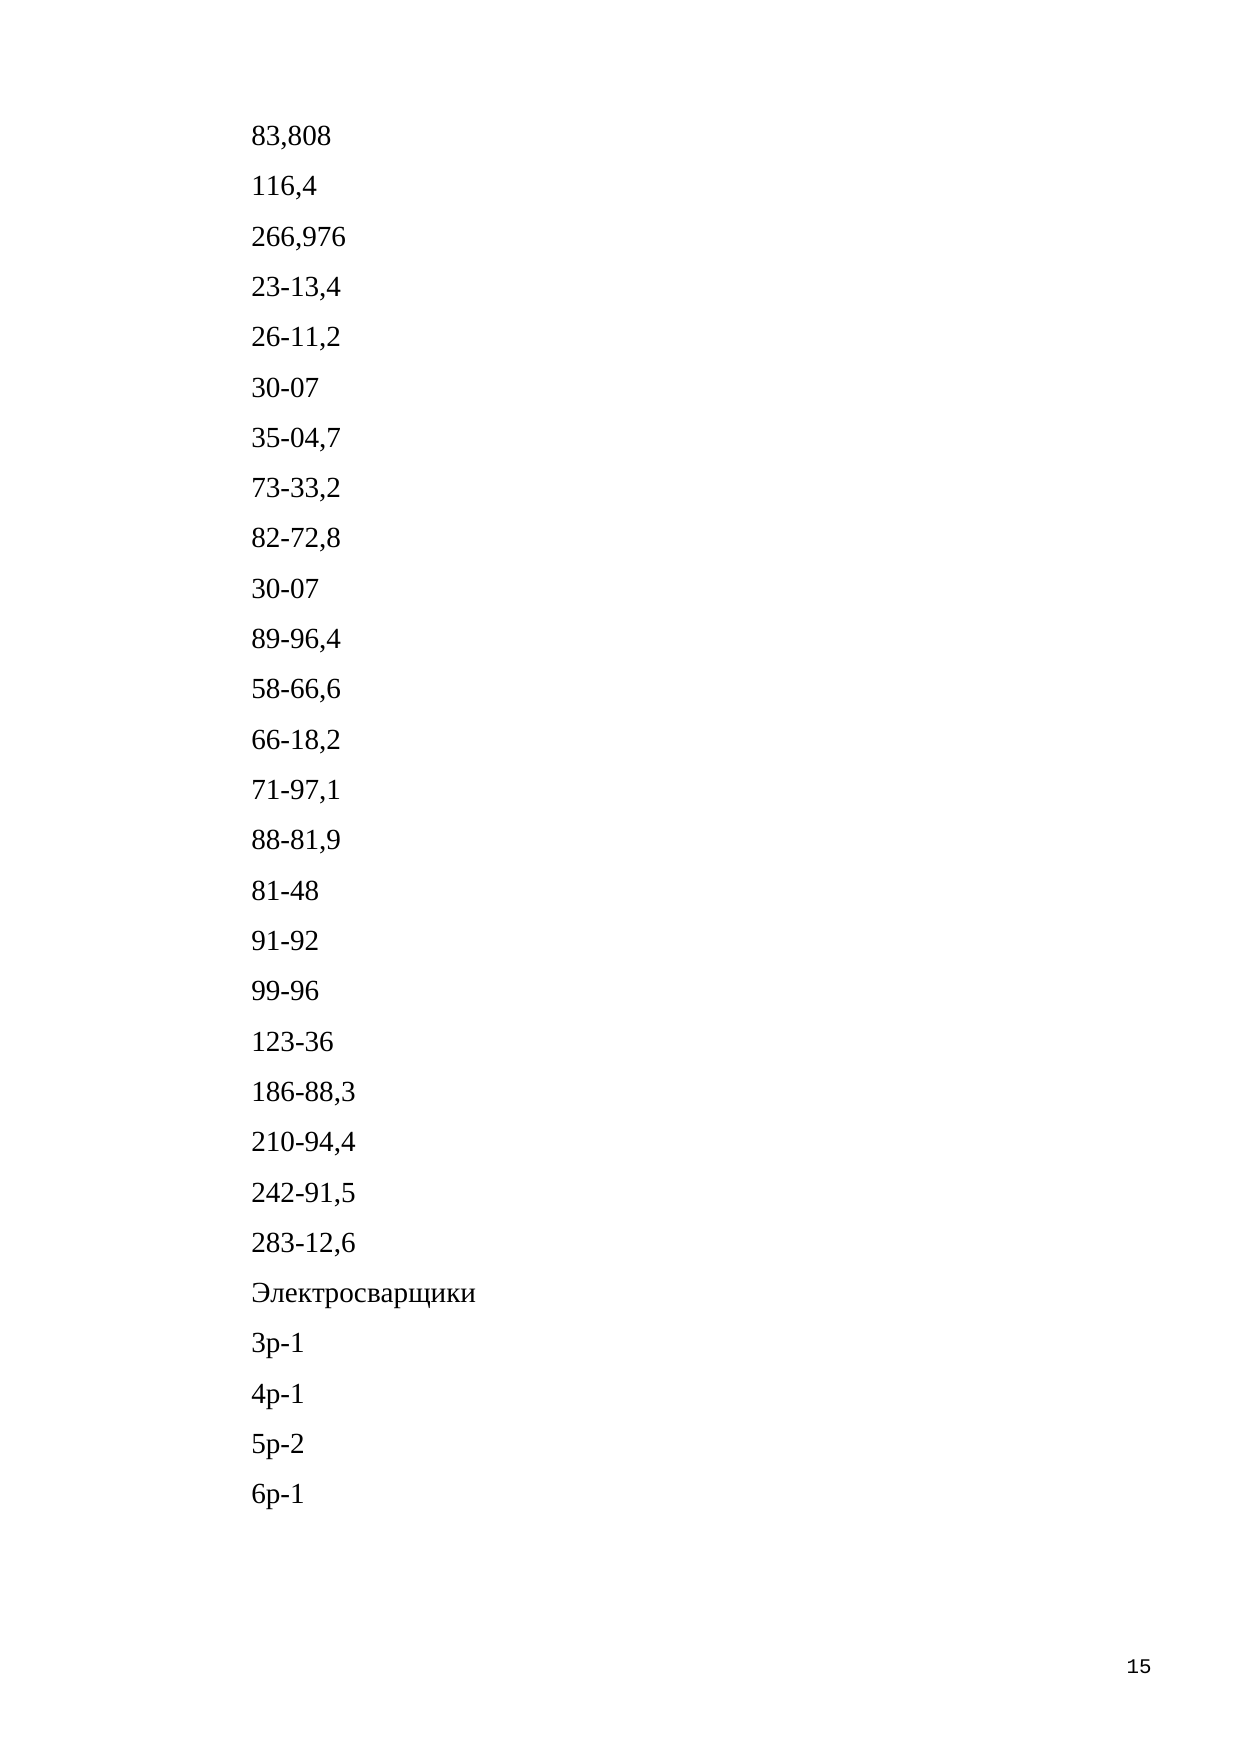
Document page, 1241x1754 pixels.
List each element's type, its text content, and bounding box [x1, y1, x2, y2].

text 3р-1 [177, 1326, 1152, 1359]
text 99-96 [177, 973, 1152, 1007]
text 88-81,9 [177, 822, 1152, 856]
text 30-07 [177, 370, 1152, 403]
text 82-72,8 [177, 521, 1152, 554]
text 266,976 [177, 219, 1152, 252]
text 71-97,1 [177, 772, 1152, 806]
text 123-36 [177, 1024, 1152, 1057]
text 58-66,6 [177, 672, 1152, 705]
text 242-91,5 [177, 1175, 1152, 1208]
text 23-13,4 [177, 269, 1152, 303]
text 116,4 [177, 168, 1152, 202]
text 186-88,3 [177, 1074, 1152, 1108]
text 83,808 [177, 118, 1152, 152]
text 4р-1 [177, 1376, 1152, 1409]
text 30-07 [177, 571, 1152, 604]
text Электросварщики [177, 1275, 1152, 1309]
text 35-04,7 [177, 420, 1152, 453]
text 91-92 [177, 923, 1152, 957]
text 73-33,2 [177, 470, 1152, 504]
text 81-48 [177, 873, 1152, 906]
text 26-11,2 [177, 319, 1152, 353]
text 89-96,4 [177, 621, 1152, 655]
text 5р-2 [177, 1426, 1152, 1460]
text 66-18,2 [177, 722, 1152, 755]
text 283-12,6 [177, 1225, 1152, 1258]
text 6р-1 [177, 1477, 1152, 1510]
text 210-94,4 [177, 1124, 1152, 1158]
